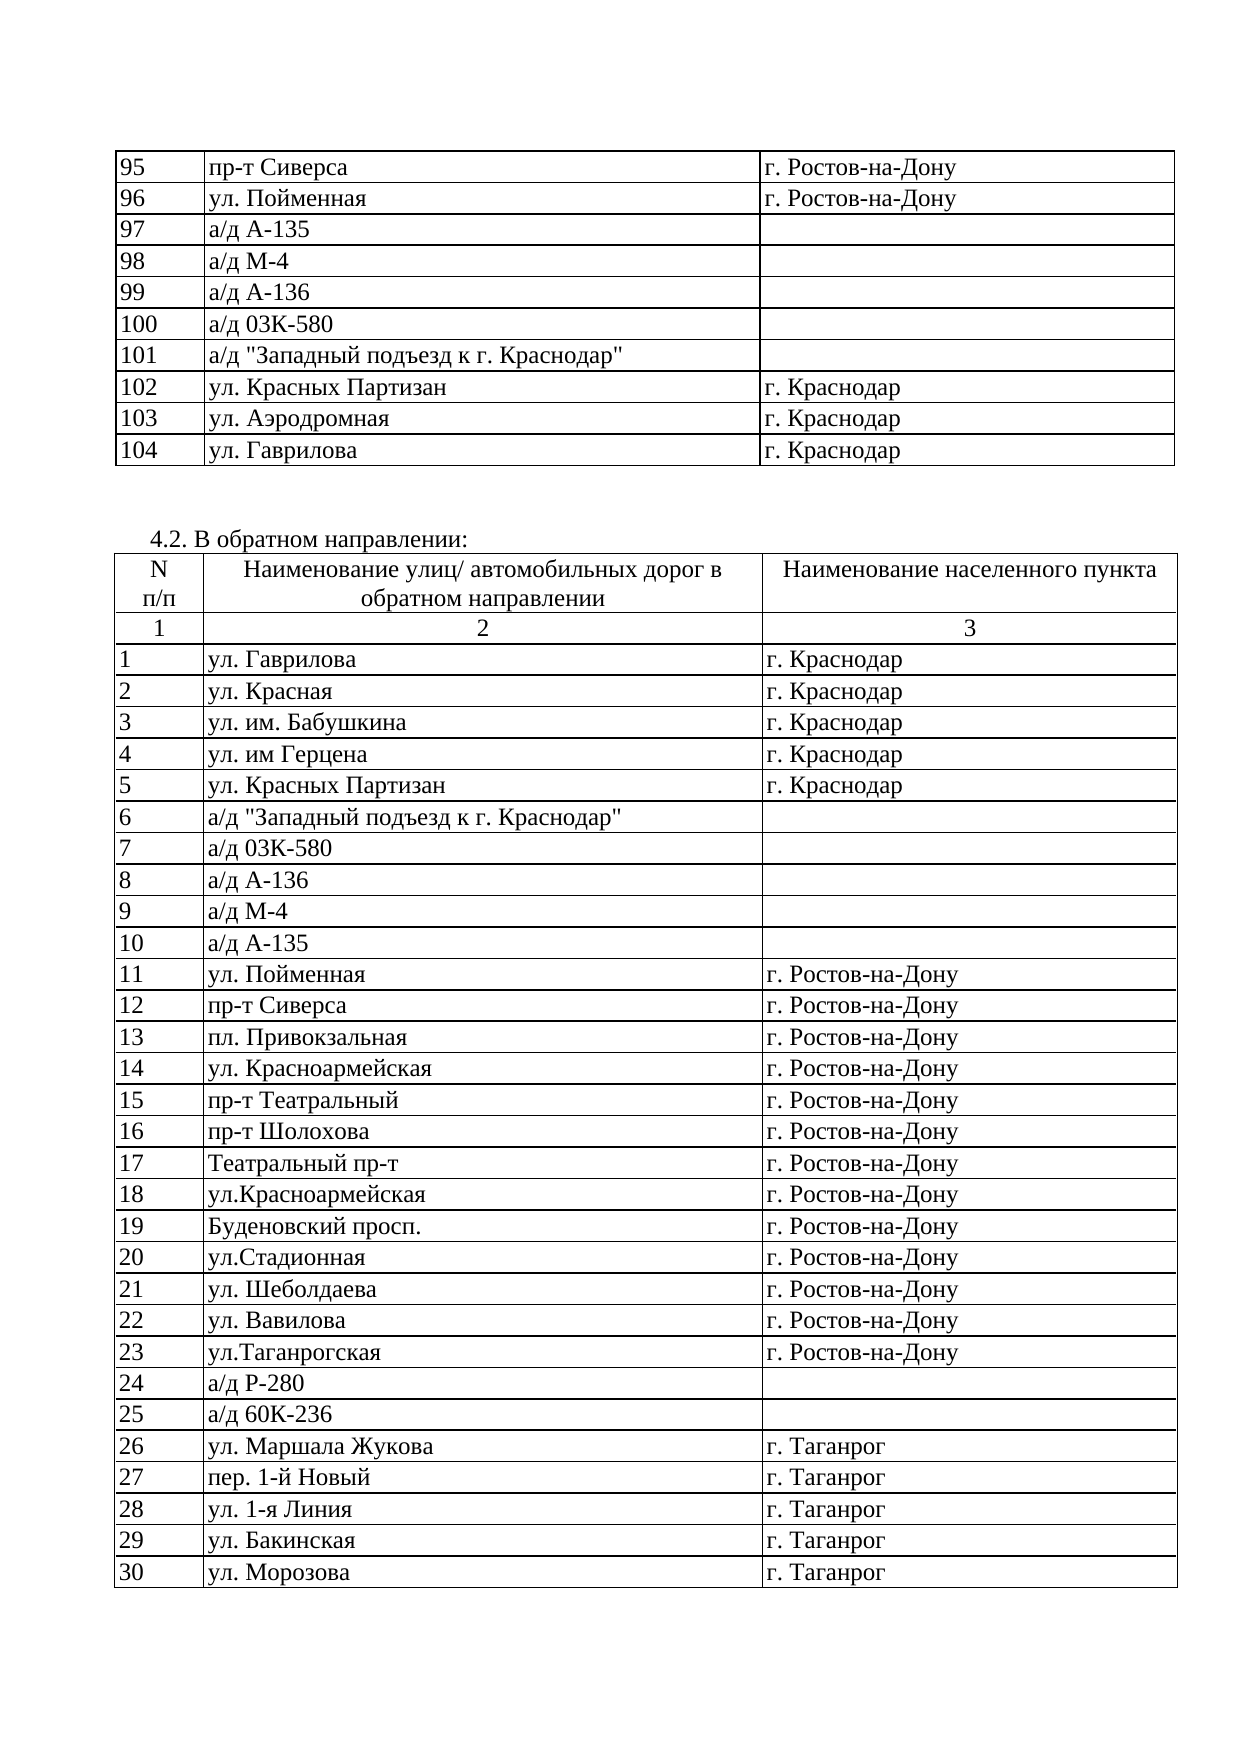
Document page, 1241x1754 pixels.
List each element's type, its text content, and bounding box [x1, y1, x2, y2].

table_cell [763, 1398, 1177, 1429]
table_cell 95 [117, 152, 204, 181]
table_cell г. Ростов-на-Дону [763, 1020, 1177, 1052]
table_cell ул.Таганрогская [204, 1337, 762, 1366]
table_cell ул. Пойменная [205, 183, 759, 213]
table_cell г. Краснодар [761, 403, 1174, 433]
table_cell пр-т Театральный [204, 1085, 762, 1115]
table_cell ул. Гаврилова [204, 645, 762, 674]
table_cell а/д "Западный подъезд к г. Краснодар" [205, 340, 759, 370]
table_cell 103 [117, 403, 204, 433]
table_cell 25 [115, 1399, 203, 1429]
table_cell г. Краснодар [761, 372, 1174, 402]
table_cell [761, 246, 1174, 276]
table_cell г. Ростов-на-Дону [763, 989, 1177, 1020]
table_cell а/д 03К-580 [205, 309, 759, 339]
table_cell [763, 926, 1177, 957]
table_cell г. Ростов-на-Дону [763, 1272, 1177, 1303]
table_cell 7 [115, 833, 203, 863]
table_cell г. Ростов-на-Дону [763, 1146, 1177, 1178]
table_cell г. Ростов-на-Дону [763, 1115, 1177, 1146]
table_cell ул. 1-я Линия [204, 1494, 762, 1524]
table_cell [763, 800, 1177, 832]
table_cell 14 [115, 1053, 203, 1083]
table_cell г. Краснодар [761, 435, 1174, 464]
table_cell а/д М-4 [205, 246, 759, 276]
text 4.2. В обратном направлении: [150, 524, 1090, 552]
table_cell а/д А-136 [204, 865, 762, 894]
table_cell ул. Шеболдаева [204, 1274, 762, 1303]
table_cell 3 [763, 611, 1177, 643]
table_cell [761, 277, 1174, 307]
table_cell 6 [115, 801, 203, 832]
table_cell 26 [115, 1430, 203, 1461]
table_cell [761, 215, 1174, 244]
table_cell [763, 1366, 1177, 1398]
table_cell 18 [115, 1179, 203, 1209]
table_cell г. Краснодар [763, 674, 1177, 706]
table_cell 98 [117, 246, 204, 276]
table_cell 17 [115, 1147, 203, 1178]
table_cell г. Ростов-на-Дону [763, 958, 1177, 989]
table_cell ул. Гаврилова [205, 435, 759, 464]
table_cell а/д А-136 [205, 277, 759, 307]
table_cell г. Ростов-на-Дону [761, 152, 1174, 181]
table_cell Театральный пр-т [204, 1148, 762, 1178]
table_cell г. Ростов-на-Дону [763, 1304, 1177, 1335]
table_cell [761, 340, 1174, 370]
table_cell а/д А-135 [204, 928, 762, 957]
table_cell 3 [115, 707, 203, 737]
table_cell 99 [117, 277, 204, 307]
table_cell 4 [115, 738, 203, 769]
table_cell пер. 1-й Новый [204, 1462, 762, 1492]
table_cell 27 [115, 1462, 203, 1492]
table_header N п/п [115, 554, 203, 611]
table_cell 16 [115, 1116, 203, 1146]
table_cell ул. Бакинская [204, 1525, 762, 1555]
table_cell г. Краснодар [763, 737, 1177, 769]
table_cell ул. Аэродромная [205, 403, 759, 433]
table_cell г. Таганрог [763, 1524, 1177, 1555]
table_cell ул. Морозова [204, 1557, 762, 1587]
table_cell 2 [204, 613, 762, 643]
table_cell 104 [117, 435, 204, 464]
table_cell а/д М-4 [204, 896, 762, 926]
table_cell 24 [115, 1368, 203, 1398]
table_cell 2 [115, 675, 203, 706]
table_cell 12 [115, 990, 203, 1020]
table_cell ул. Красных Партизан [205, 372, 759, 402]
table_cell 100 [117, 309, 204, 339]
table_cell 8 [115, 864, 203, 894]
table_cell а/д А-135 [205, 215, 759, 244]
table_cell [761, 309, 1174, 339]
table_cell пр-т Сиверса [204, 991, 762, 1020]
table_cell г. Таганрог [763, 1492, 1177, 1524]
table_cell г. Ростов-на-Дону [763, 1335, 1177, 1366]
table_cell ул. им Герцена [204, 739, 762, 769]
table_header Наименование населенного пункта [763, 554, 1177, 611]
table_cell [763, 863, 1177, 894]
table_cell ул. Пойменная [204, 959, 762, 989]
table_cell 23 [115, 1336, 203, 1366]
table_cell ул.Стадионная [204, 1242, 762, 1272]
table_cell пл. Привокзальная [204, 1022, 762, 1052]
table_cell [763, 832, 1177, 863]
table_cell 13 [115, 1021, 203, 1052]
table_cell а/д Р-280 [204, 1368, 762, 1398]
table_cell г. Таганрог [763, 1555, 1177, 1587]
table_cell ул. Красных Партизан [204, 770, 762, 800]
table_header Наименование улиц/ автомобильных дорог в обратном направлении [204, 554, 762, 611]
table_cell 5 [115, 770, 203, 800]
table_cell ул. Красноармейская [204, 1053, 762, 1083]
table_cell г. Ростов-на-Дону [763, 1209, 1177, 1241]
table_cell г. Ростов-на-Дону [763, 1241, 1177, 1272]
table_cell г. Краснодар [763, 643, 1177, 674]
table_cell г. Ростов-на-Дону [761, 183, 1174, 213]
table_cell 21 [115, 1273, 203, 1303]
table_cell 19 [115, 1210, 203, 1241]
table_cell г. Ростов-на-Дону [763, 1083, 1177, 1115]
table_cell г. Таганрог [763, 1461, 1177, 1492]
table_cell 15 [115, 1084, 203, 1115]
table_cell 102 [117, 372, 204, 402]
table_cell ул. Вавилова [204, 1305, 762, 1335]
table_cell 29 [115, 1525, 203, 1555]
table_cell 96 [117, 183, 204, 213]
table_cell а/д 60К-236 [204, 1400, 762, 1429]
table_cell ул. им. Бабушкина [204, 707, 762, 737]
table_cell а/д "Западный подъезд к г. Краснодар" [204, 802, 762, 832]
table_cell пр-т Шолохова [204, 1116, 762, 1146]
table_cell г. Краснодар [763, 706, 1177, 737]
table_cell г. Краснодар [763, 769, 1177, 800]
table_cell а/д 03К-580 [204, 833, 762, 863]
table_cell г. Таганрог [763, 1429, 1177, 1461]
table_cell Буденовский просп. [204, 1211, 762, 1241]
table_cell 9 [115, 896, 203, 926]
table_cell 101 [117, 340, 204, 370]
table_cell 1 [115, 613, 203, 643]
table_cell 11 [115, 959, 203, 989]
table_cell г. Ростов-на-Дону [763, 1178, 1177, 1209]
table_cell 97 [117, 215, 204, 244]
table_cell 1 [115, 644, 203, 674]
table_cell 10 [115, 927, 203, 957]
table_cell ул. Красная [204, 676, 762, 706]
table_cell 30 [115, 1556, 203, 1587]
table_cell пр-т Сиверса [205, 152, 759, 181]
table_cell ул. Маршала Жукова [204, 1431, 762, 1461]
table_cell 28 [115, 1493, 203, 1524]
table_cell [763, 895, 1177, 926]
table_cell г. Ростов-на-Дону [763, 1052, 1177, 1083]
table_cell ул.Красноармейская [204, 1179, 762, 1209]
table_cell 20 [115, 1242, 203, 1272]
table_cell 22 [115, 1305, 203, 1335]
